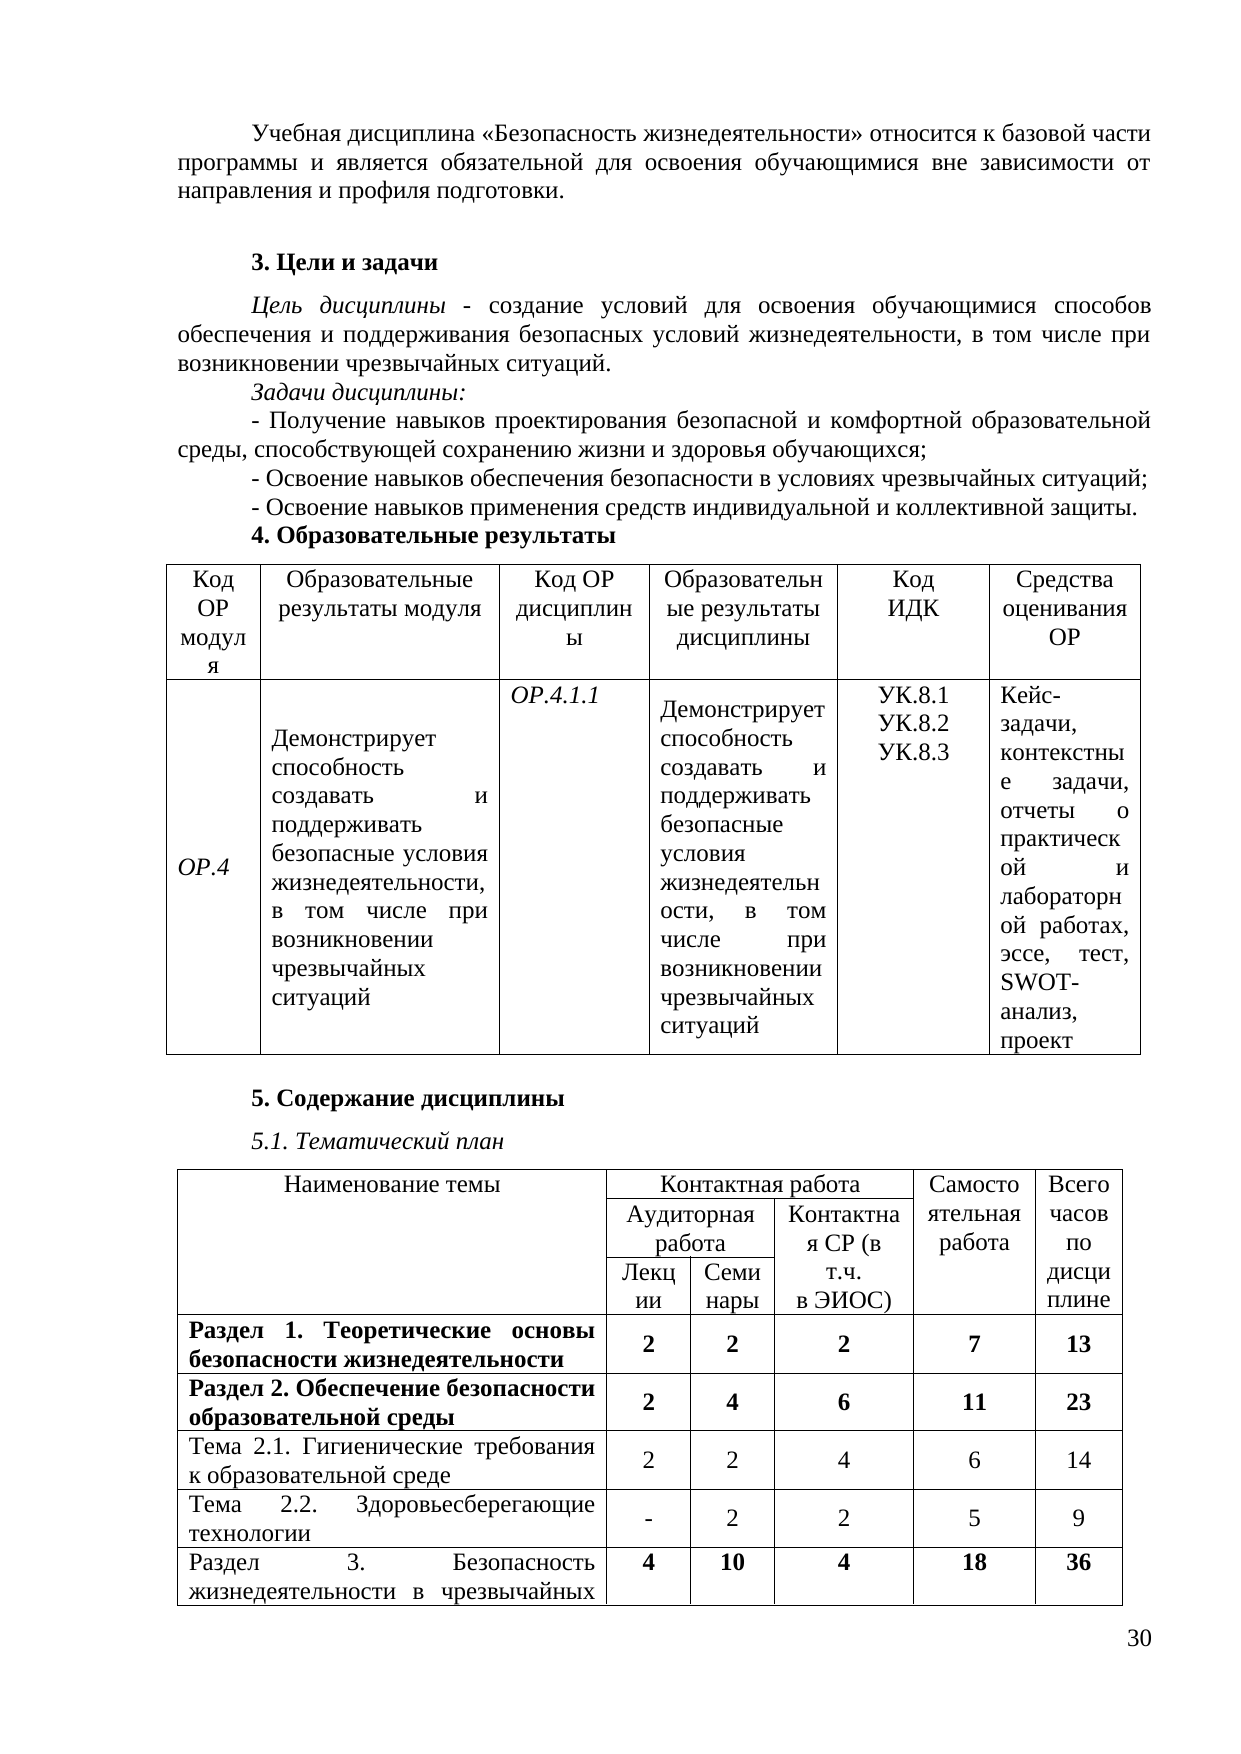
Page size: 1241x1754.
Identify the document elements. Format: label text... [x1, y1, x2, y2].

table_cell - [607, 1490, 690, 1546]
table_cell 4 [775, 1548, 913, 1604]
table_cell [178, 1548, 606, 1604]
table_cell 7 [914, 1315, 1035, 1372]
table_cell Тема 2.2. Здоровьесберегающие технологии [178, 1490, 606, 1546]
text - Получение навыков проектирования безопасной и комфортной образовательной среды, способствующей сохранению жизни и здоровья обучающихся; [177, 406, 1152, 463]
table_cell 2 [775, 1315, 913, 1372]
table_header Всего часов по дисциплине [1036, 1170, 1122, 1314]
table_cell Демонстрирует способность создавать и поддерживать безопасные условия жизнедеятельности, в том числе при возникновении чрезвычайных ситуаций [650, 680, 837, 1053]
table_cell 23 [1036, 1374, 1122, 1430]
table_cell 2 [607, 1315, 690, 1372]
table_cell Раздел 1. Теоретические основы безопасности жизнедеятельности [178, 1315, 606, 1372]
table_header Код ИДК [838, 565, 989, 679]
table_cell Контактная СР (в т.ч. в ЭИОС) [775, 1199, 913, 1314]
text 4. Образовательные результаты [177, 521, 1152, 549]
table_cell 4 [775, 1431, 913, 1488]
text - Освоение навыков применения средств индивидуальной и коллективной защиты. [177, 492, 1152, 521]
table_cell УК.8.1 УК.8.2 УК.8.3 [838, 680, 989, 1053]
table_cell 13 [1036, 1315, 1122, 1372]
table_cell 2 [691, 1315, 774, 1372]
table_cell 14 [1036, 1431, 1122, 1488]
table_cell 5 [914, 1490, 1035, 1546]
table_cell 6 [914, 1431, 1035, 1488]
text 3. Цели и задачи [177, 247, 1152, 276]
table_cell ОР.4.1.1 [500, 680, 649, 1053]
table_cell Демонстрирует способность создавать и поддерживать безопасные условия жизнедеятельности, в том числе при возникновении чрезвычайных ситуаций [261, 680, 499, 1053]
table_cell Аудиторная работа [607, 1199, 774, 1256]
table_header Наименование темы [178, 1170, 606, 1314]
text Учебная дисциплина «Безопасность жизнедеятельности» относится к базовой части программы и является обязательной для освоения обучающимися вне зависимости от направления и профиля подготовки. [177, 118, 1152, 204]
table_header Код ОР модуля [167, 565, 260, 679]
table_cell 2 [775, 1490, 913, 1546]
table_header Самостоятельная работа [914, 1170, 1035, 1314]
table_cell 2 [691, 1490, 774, 1546]
text 5. Содержание дисциплины [177, 1083, 1152, 1112]
table_cell 4 [607, 1548, 690, 1604]
table_cell 2 [691, 1431, 774, 1488]
table_header Код ОР дисциплины [500, 565, 649, 679]
table_cell 10 [691, 1548, 774, 1604]
table_cell 6 [775, 1374, 913, 1430]
table_cell Тема 2.1. Гигиенические требования к образовательной среде [178, 1431, 606, 1488]
table_header Образовательные результаты дисциплины [650, 565, 837, 679]
table_cell 2 [607, 1431, 690, 1488]
table_cell Раздел 2. Обеспечение безопасности образовательной среды [178, 1374, 606, 1430]
table_header Контактная работа [607, 1170, 913, 1198]
text 5.1. Тематический план [177, 1126, 1152, 1155]
table_cell Кейс-задачи, контекстные задачи, отчеты о практической и лабораторной работах, эссе, тест, SWOT-анализ, проект [990, 680, 1140, 1053]
table_cell 9 [1036, 1490, 1122, 1546]
table_cell 4 [691, 1374, 774, 1430]
table_header Средства оценивания ОР [990, 565, 1140, 679]
text Цель дисциплины - создание условий для освоения обучающимися способов обеспечения и поддерживания безопасных условий жизнедеятельности, в том числе при возникновении чрезвычайных ситуаций. [177, 291, 1152, 377]
text Задачи дисциплины: [177, 377, 1152, 406]
table_cell 18 [914, 1548, 1035, 1604]
table_cell Семинары [691, 1258, 774, 1314]
text - Освоение навыков обеспечения безопасности в условиях чрезвычайных ситуаций; [177, 463, 1152, 492]
table_cell 11 [914, 1374, 1035, 1430]
table_cell Лекции [607, 1258, 690, 1314]
table_cell 2 [607, 1374, 690, 1430]
table_cell 36 [1036, 1548, 1122, 1604]
table_header Образовательные результаты модуля [261, 565, 499, 679]
table_cell ОР.4 [167, 680, 260, 1053]
